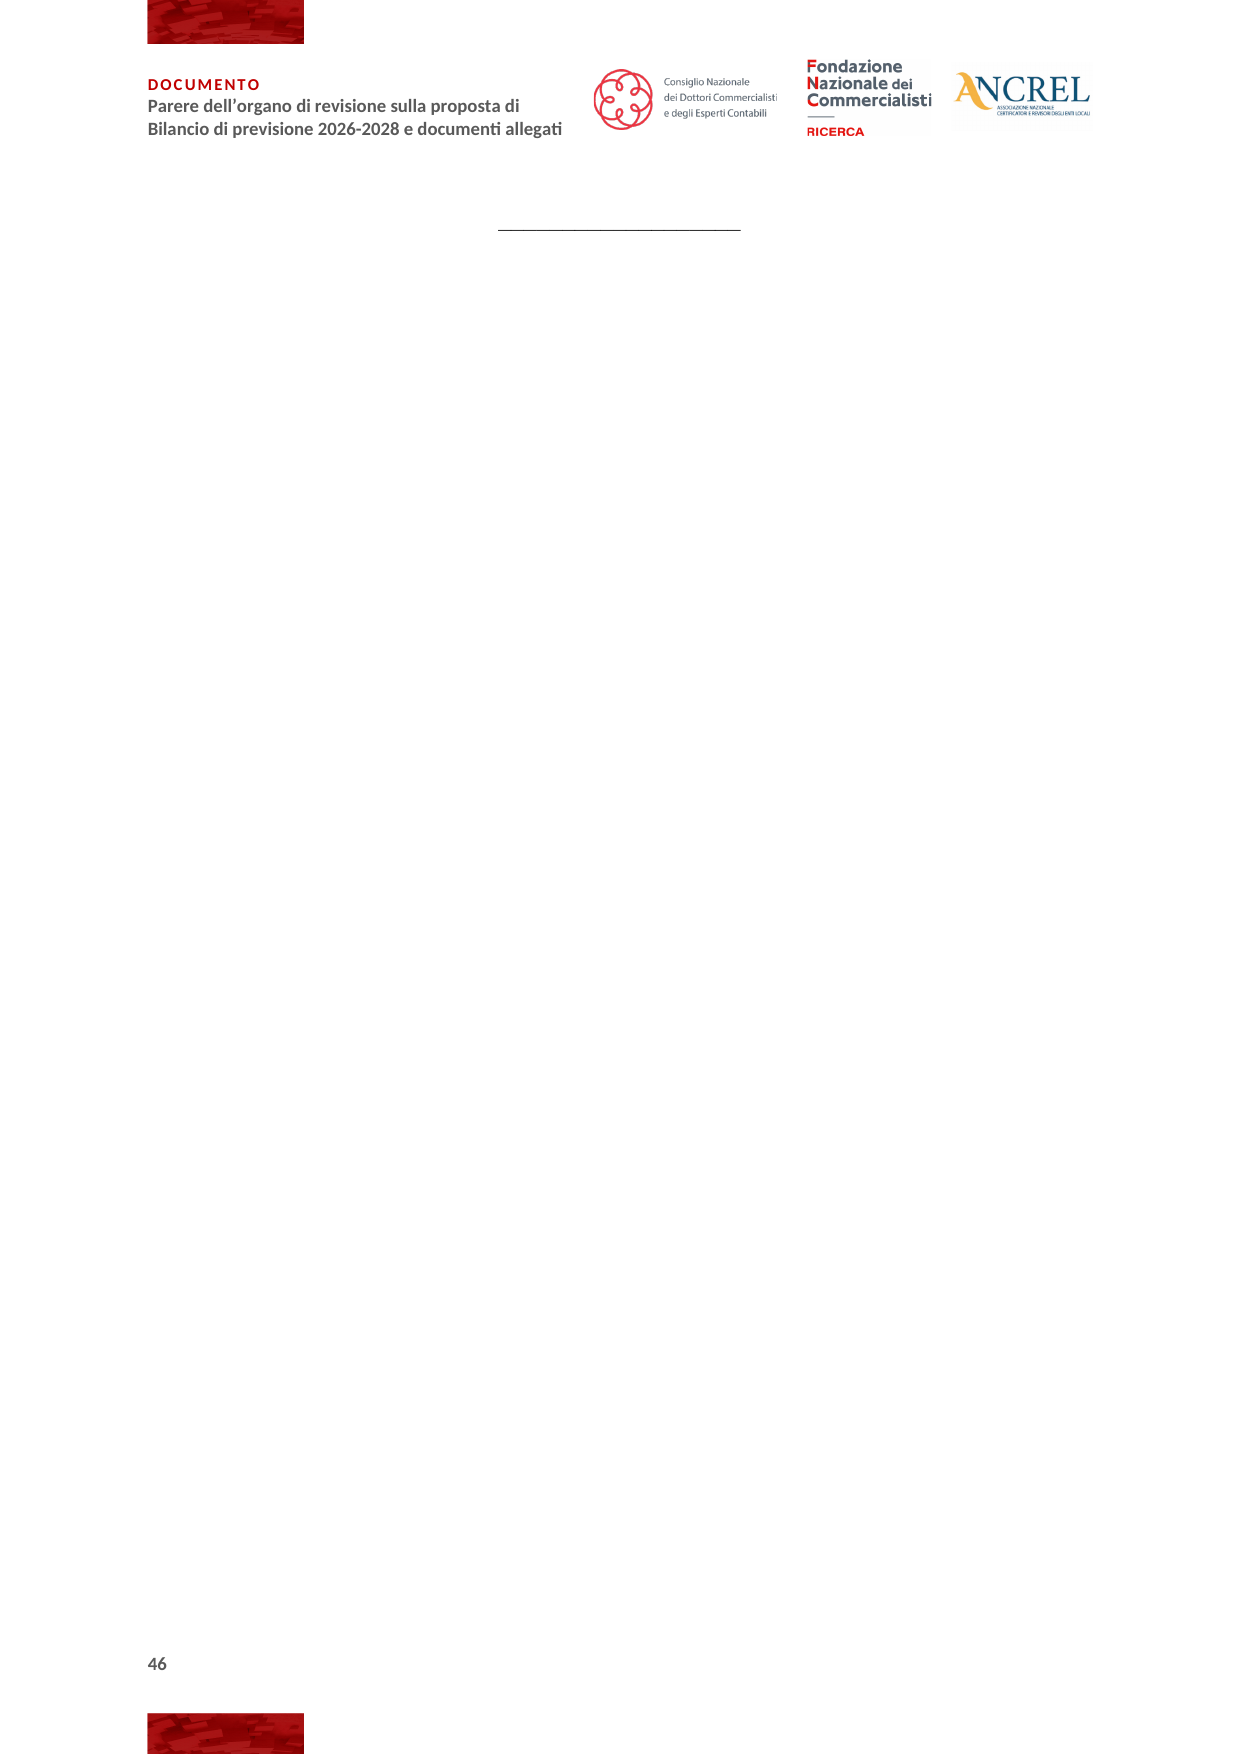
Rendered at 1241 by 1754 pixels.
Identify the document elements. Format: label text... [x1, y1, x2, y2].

picture [148, 0, 304, 44]
picture [593, 69, 777, 130]
picture [148, 1714, 304, 1754]
picture [807, 59, 932, 136]
text ___________________ [147, 207, 1092, 233]
picture [951, 62, 1094, 131]
